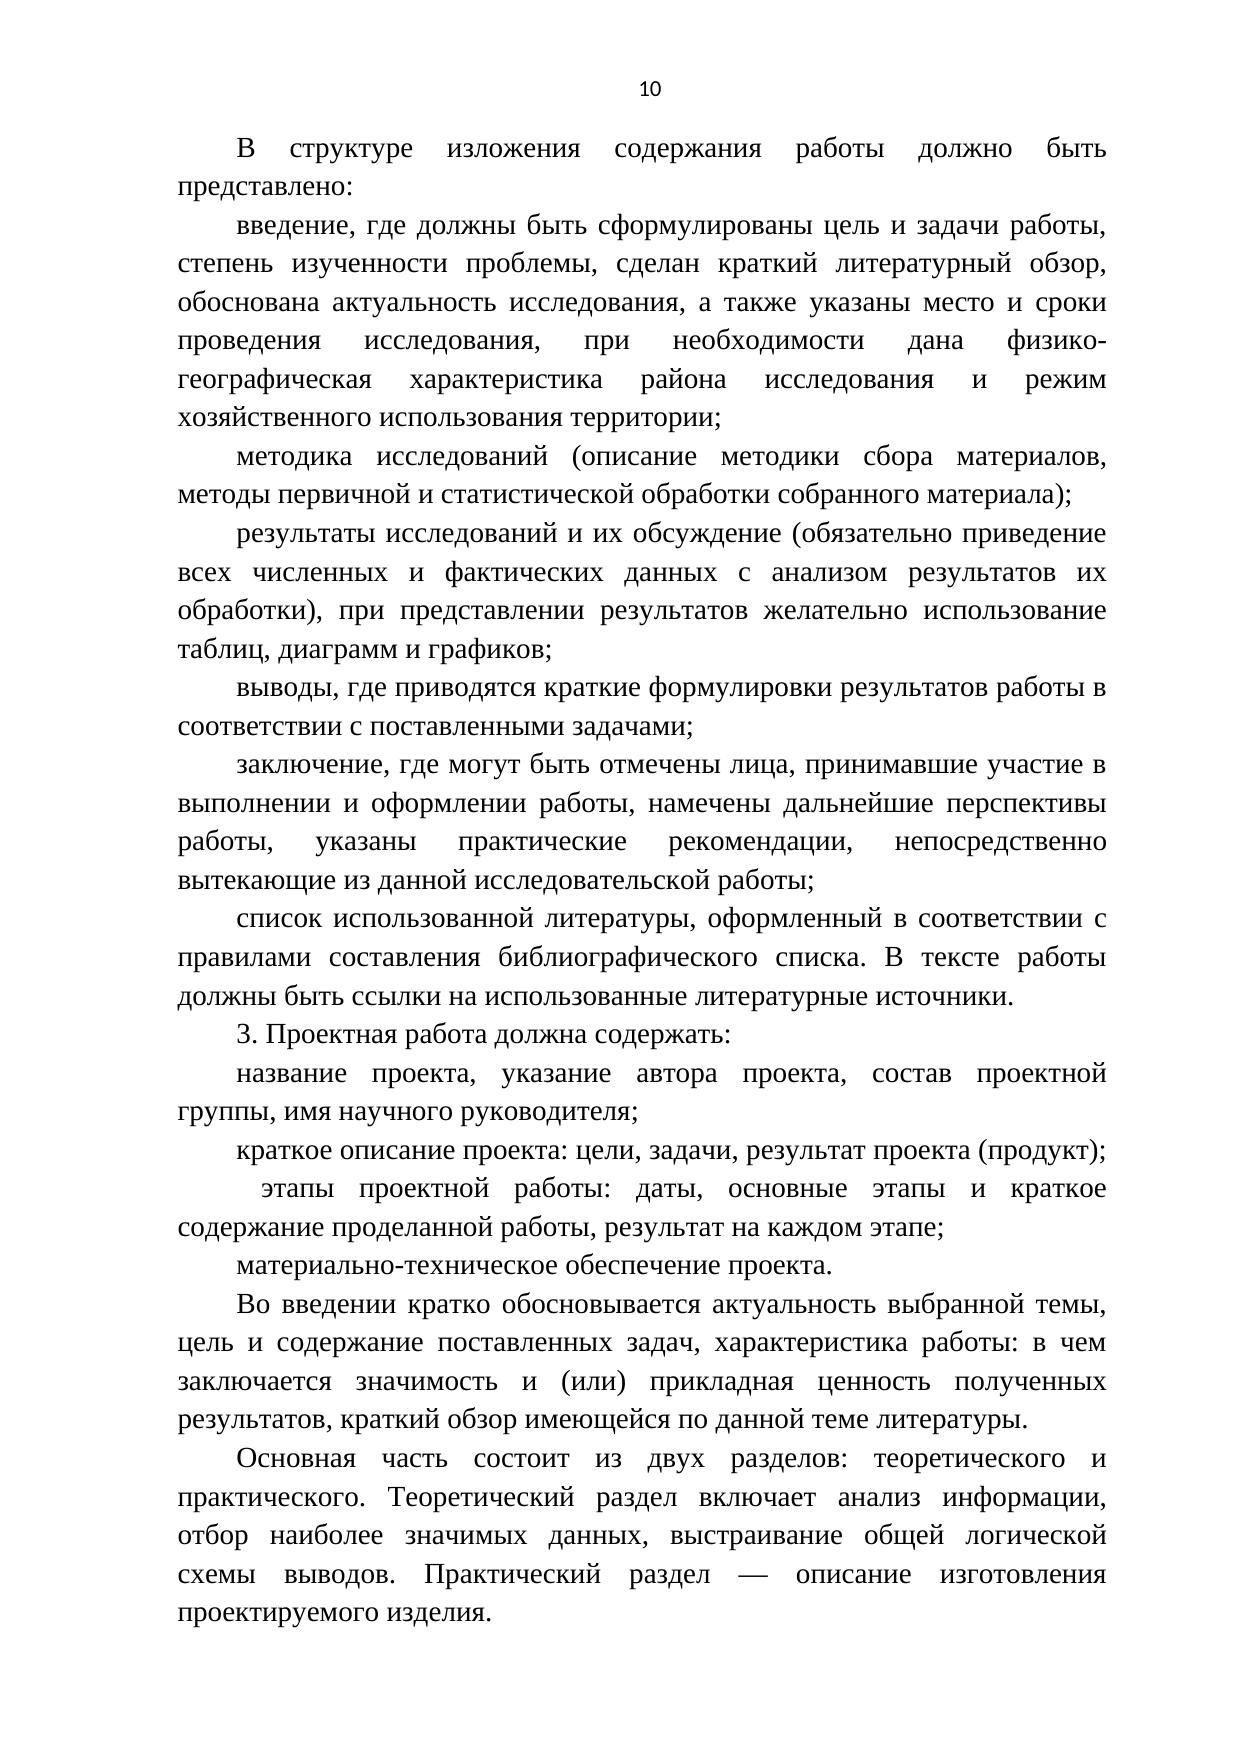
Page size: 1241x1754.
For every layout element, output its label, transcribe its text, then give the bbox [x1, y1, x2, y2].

text 3. Проектная работа должна содержать: [177, 1016, 1107, 1050]
text этапы проектной работы: даты, основные этапы и краткое содержание проделанной работы, результат на каждом этапе; [177, 1170, 1107, 1242]
text список использованной литературы, оформленный в соответствии с правилами составления библиографического списка. В тексте работы должны быть ссылки на использованные литературные источники. [177, 901, 1107, 1011]
text введение, где должны быть сформулированы цель и задачи работы, степень изученности проблемы, сделан краткий литературный обзор, обоснована актуальность исследования, а также указаны место и сроки проведения исследования, при необходимости дана физико-географическая характеристика района исследования и режим хозяйственного использования территории; [177, 207, 1107, 433]
text краткое описание проекта: цели, задачи, результат проекта (продукт); [177, 1132, 1107, 1165]
text методика исследований (описание методики сбора материалов, методы первичной и статистической обработки собранного материала); [177, 438, 1107, 510]
text выводы, где приводятся краткие формулировки результатов работы в соответствии с поставленными задачами; [177, 669, 1107, 741]
text результаты исследований и их обсуждение (обязательно приведение всех численных и фактических данных с анализом результатов их обработки), при представлении результатов желательно использование таблиц, диаграмм и графиков; [177, 515, 1107, 664]
text материально-техническое обеспечение проекта. [177, 1247, 1107, 1281]
text Основная часть состоит из двух разделов: теоретического и практического. Теоретический раздел включает анализ информации, отбор наиболее значимых данных, выстраивание общей логической схемы выводов. Практический раздел — описание изготовления проектируемого изделия. [177, 1440, 1107, 1628]
text название проекта, указание автора проекта, состав проектной группы, имя научного руководителя; [177, 1055, 1107, 1127]
text В структуре изложения содержания работы должно быть представлено: [177, 130, 1107, 202]
text заключение, где могут быть отмечены лица, принимавшие участие в выполнении и оформлении работы, намечены дальнейшие перспективы работы, указаны практические рекомендации, непосредственно вытекающие из данной исследовательской работы; [177, 746, 1107, 896]
text Во введении кратко обосновывается актуальность выбранной темы, цель и содержание поставленных задач, характеристика работы: в чем заключается значимость и (или) прикладная ценность полученных результатов, краткий обзор имеющейся по данной теме литературы. [177, 1286, 1107, 1435]
